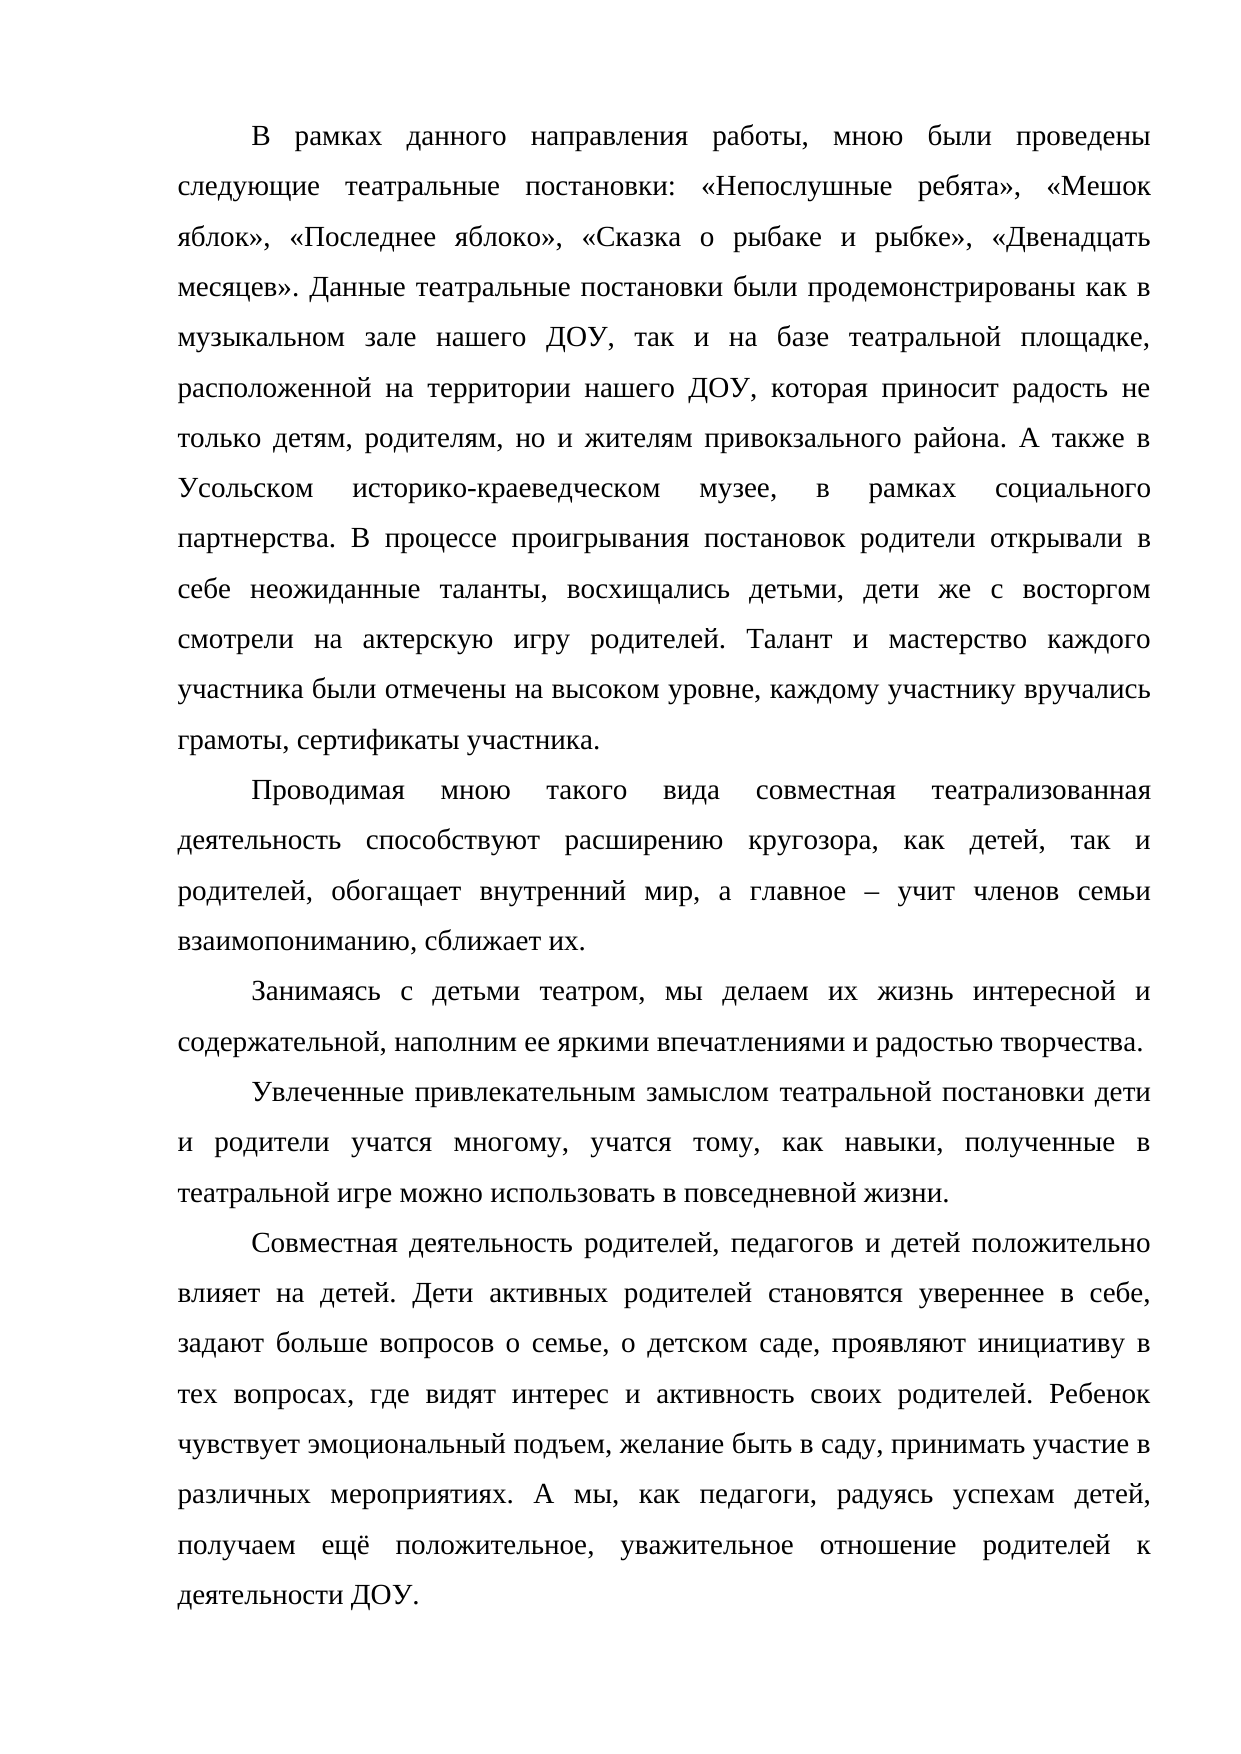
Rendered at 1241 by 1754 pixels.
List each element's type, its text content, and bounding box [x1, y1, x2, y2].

text Увлеченные привлекательным замыслом театральной постановки дети и родители учатся многому, учатся тому, как навыки, полученные в театральной игре можно использовать в повседневной жизни. [177, 1074, 1152, 1208]
text В рамках данного направления работы, мною были проведены следующие театральные постановки: «Непослушные ребята», «Мешок яблок», «Последнее яблоко», «Сказка о рыбаке и рыбке», «Двенадцать месяцев». Данные театральные постановки были продемонстрированы как в музыкальном зале нашего ДОУ, так и на базе театральной площадке, расположенной на территории нашего ДОУ, которая приносит радость не только детям, родителям, но и жителям привокзального района. А также в Усольском историко-краеведческом музее, в рамках социального партнерства. В процессе проигрывания постановок родители открывали в себе неожиданные таланты, восхищались детьми, дети же с восторгом смотрели на актерскую игру родителей. Талант и мастерство каждого участника были отмечены на высоком уровне, каждому участнику вручались грамоты, сертификаты участника. [177, 118, 1152, 755]
text Проводимая мною такого вида совместная театрализованная деятельность способствуют расширению кругозора, как детей, так и родителей, обогащает внутренний мир, а главное – учит членов семьи взаимопониманию, сближает их. [177, 772, 1152, 957]
text Занимаясь с детьми театром, мы делаем их жизнь интересной и содержательной, наполним ее яркими впечатлениями и радостью творчества. [177, 973, 1152, 1057]
text Совместная деятельность родителей, педагогов и детей положительно влияет на детей. Дети активных родителей становятся увереннее в себе, задают больше вопросов о семье, о детском саде, проявляют инициативу в тех вопросах, где видят интерес и активность своих родителей. Ребенок чувствует эмоциональный подъем, желание быть в саду, принимать участие в различных мероприятиях. А мы, как педагоги, радуясь успехам детей, получаем ещё положительное, уважительное отношение родителей к деятельности ДОУ. [177, 1225, 1152, 1611]
